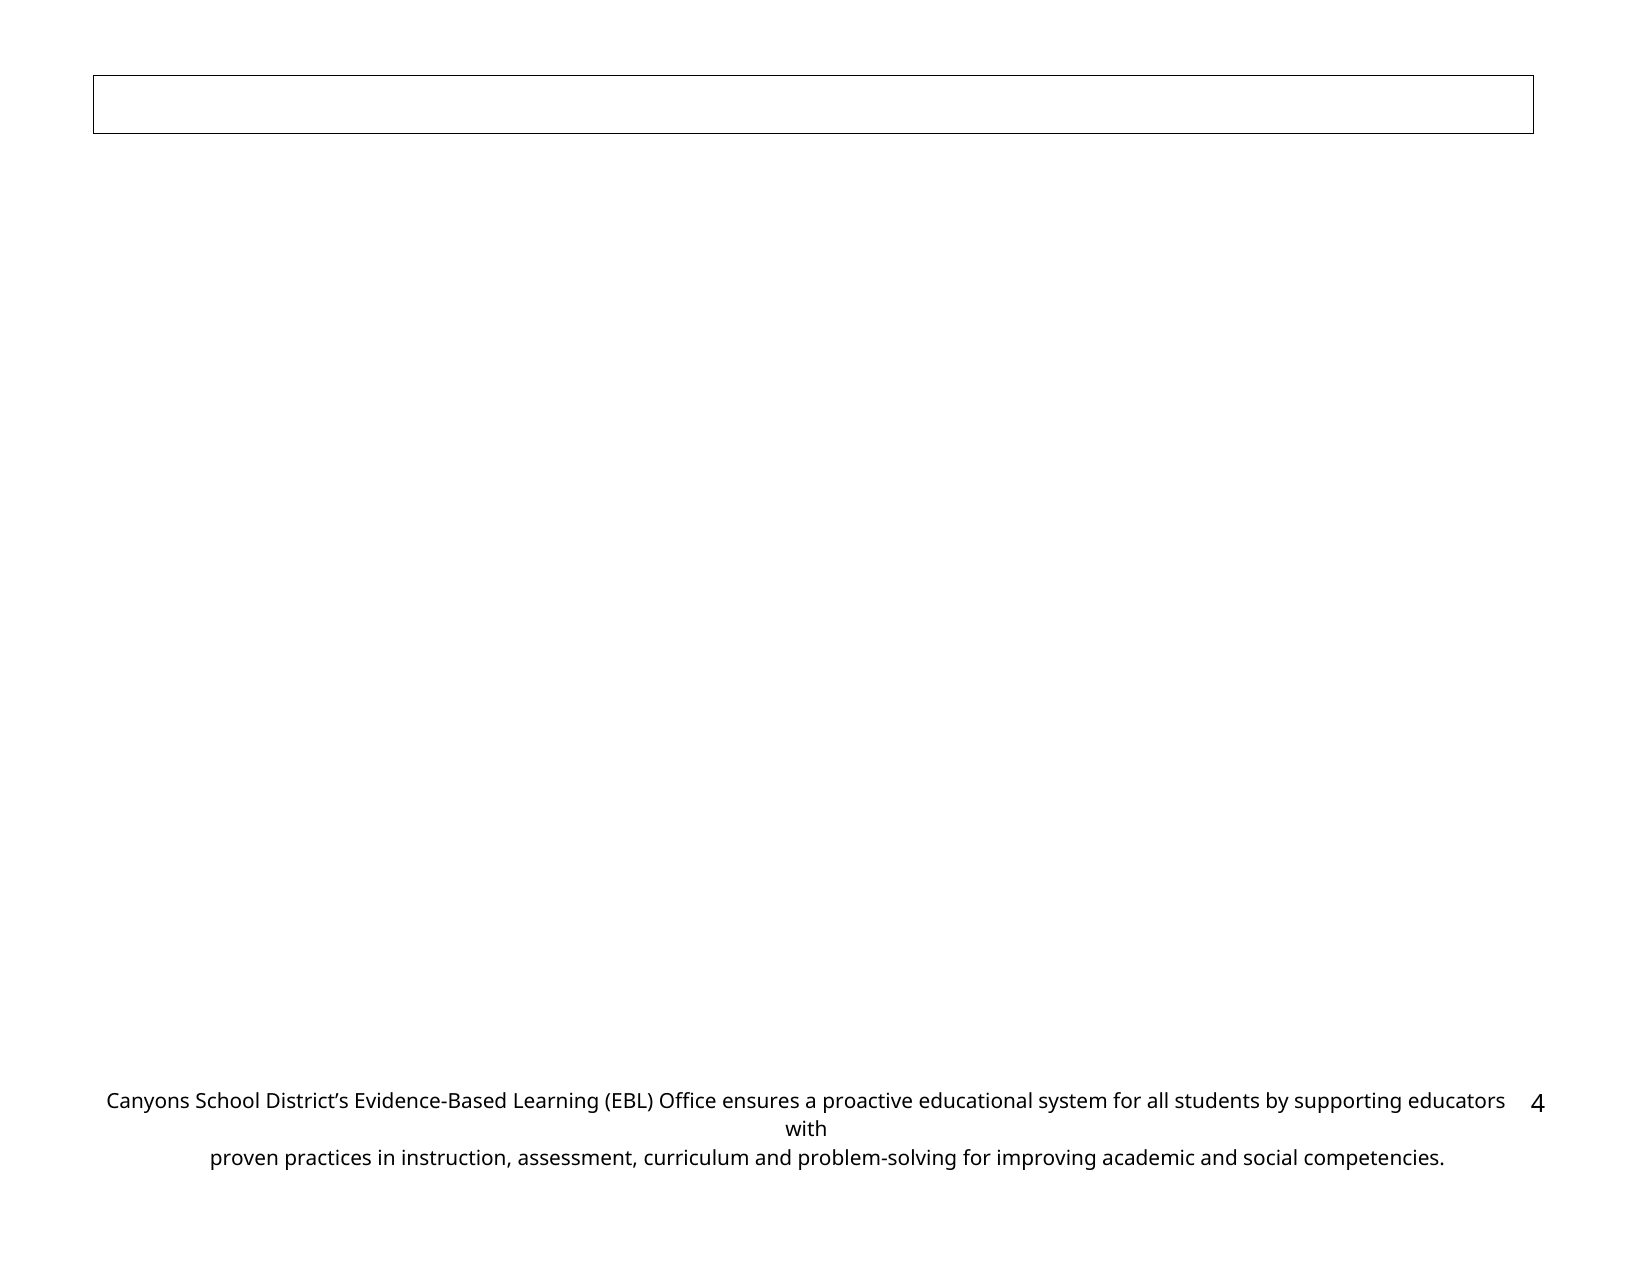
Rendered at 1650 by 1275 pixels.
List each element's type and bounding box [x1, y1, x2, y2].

table_cell [94, 76, 1533, 133]
